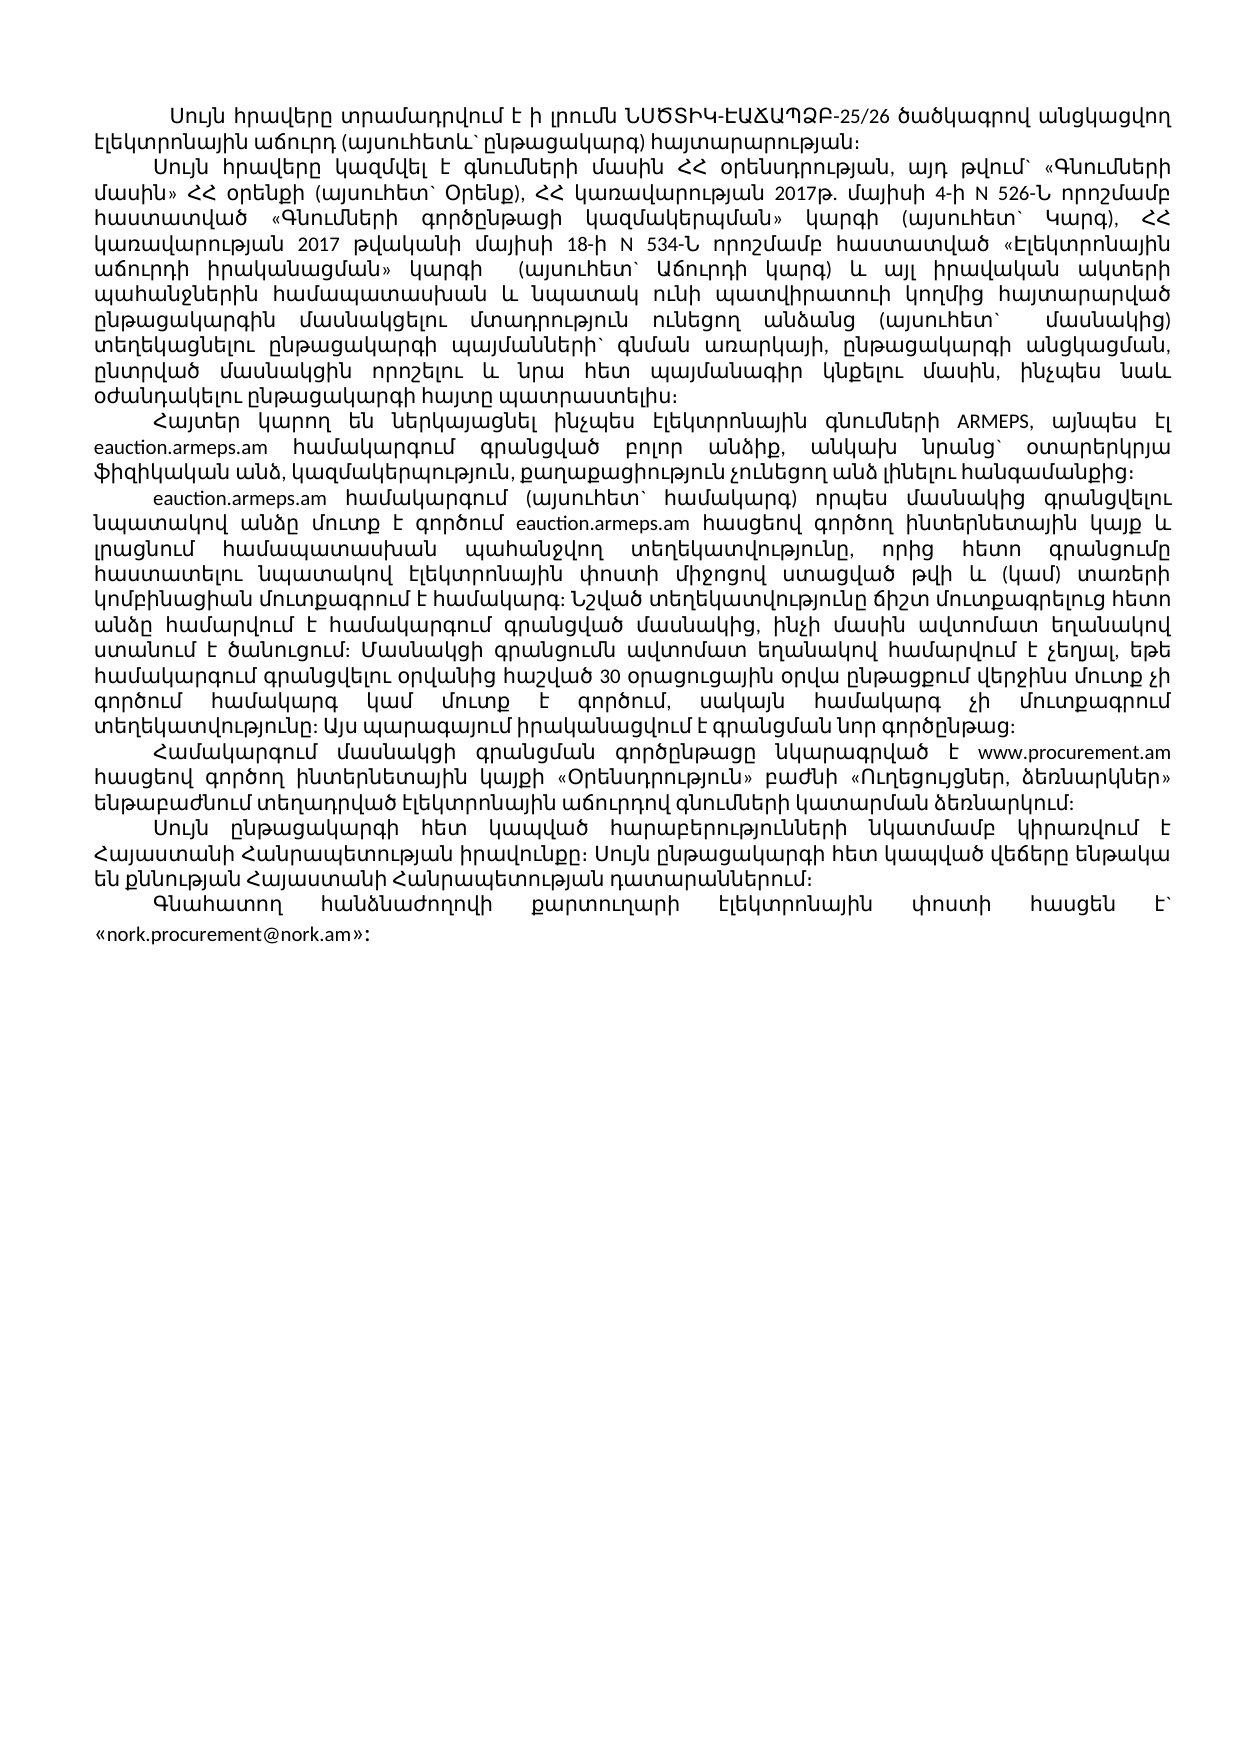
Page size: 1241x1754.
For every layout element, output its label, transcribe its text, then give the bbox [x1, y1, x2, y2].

text Սույն հրավերը կազմվել է գնումների մասին ՀՀ օրենսդրության, այդ թվում` «Գնումների մասին» ՀՀ օրենքի (այսուհետ` Օրենք), ՀՀ կառավարության 2017թ. մայիսի 4-ի N 526-Ն որոշմամբ հաստատված «Գնումների գործընթացի կազմակերպման» կարգի (այսուհետ` Կարգ), ՀՀ կառավարության 2017 թվականի մայիսի 18-ի N 534-Ն որոշմամբ հաստատված «Էլեկտրոնային աճուրդի իրականացման» կարգի (այսուհետ` Աճուրդի կարգ) և այլ իրավական ակտերի պահանջներին համապատասխան և նպատակ ունի պատվիրատուի կողմից հայտարարված ընթացակարգին մասնակցելու մտադրություն ունեցող անձանց (այսուհետ` մասնակից) տեղեկացնելու ընթացակարգի պայմանների` գնման առարկայի, ընթացակարգի անցկացման, ընտրված մասնակցին որոշելու և նրա հետ պայմանագիր կնքելու մասին, ինչպես նաև օժանդակելու ընթացակարգի հայտը պատրաստելիս։ [94, 154, 1171, 409]
text eauction.armeps.am համակարգում (այսուհետ` համակարգ) որպես մասնակից գրանցվելու նպատակով անձը մուտք է գործում eauction.armeps.am հասցեով գործող ինտերնետային կայք և լրացնում համապատասխան պահանջվող տեղեկատվությունը, որից հետո գրանցումը հաստատելու նպատակով էլեկտրոնային փոստի միջոցով ստացված թվի և (կամ) տառերի կոմբինացիան մուտքագրում է համակարգ: Նշված տեղեկատվությունը ճիշտ մուտքագրելուց հետո անձը համարվում է համակարգում գրանցված մասնակից, ինչի մասին ավտոմատ եղանակով ստանում է ծանուցում: Մասնակցի գրանցումն ավտոմատ եղանակով համարվում է չեղյալ, եթե համակարգում գրանցվելու օրվանից հաշված 30 օրացուցային օրվա ընթացքում վերջինս մուտք չի գործում համակարգ կամ մուտք է գործում, սակայն համակարգ չի մուտքագրում տեղեկատվությունը: Այս պարագայում իրականացվում է գրանցման նոր գործընթաց: [94, 485, 1171, 739]
text Սույն հրավերը տրամադրվում է ի լրումն ՆՍԾՏԻԿ-ԷԱՃԱՊՁԲ-25/26 ծածկագրով անցկացվող էլեկտրոնային աճուրդ (այսուհետև` ընթացակարգ) հայտարարության։ [94, 104, 1171, 154]
text Գնահատող հանձնաժողովի քարտուղարի էլեկտրոնային փոստի հասցեն է` «nork.procurement@nork.am»: [94, 892, 1171, 948]
text Սույն ընթացակարգի հետ կապված հարաբերությունների նկատմամբ կիրառվում է Հայաստանի Հանրապետության իրավունքը։ Սույն ընթացակարգի հետ կապված վեճերը ենթակա են քննության Հայաստանի Հանրապետության դատարաններում։ [94, 815, 1171, 892]
text Հայտեր կարող են ներկայացնել ինչպես էլեկտրոնային գնումների ARMEPS, այնպես էլ eauction.armeps.am համակարգում գրանցված բոլոր անձիք, անկախ նրանց` օտարերկրյա ֆիզիկական անձ, կազմակերպություն, քաղաքացիություն չունեցող անձ լինելու հանգամանքից։ [94, 409, 1171, 485]
text Համակարգում մասնակցի գրանցման գործընթացը նկարագրված է www.procurement.am հասցեով գործող ինտերնետային կայքի «Օրենսդրություն» բաժնի «Ուղեցույցներ, ձեռնարկներ» ենթաբաժնում տեղադրված էլեկտրոնային աճուրդով գնումների կատարման ձեռնարկում: [94, 739, 1171, 815]
